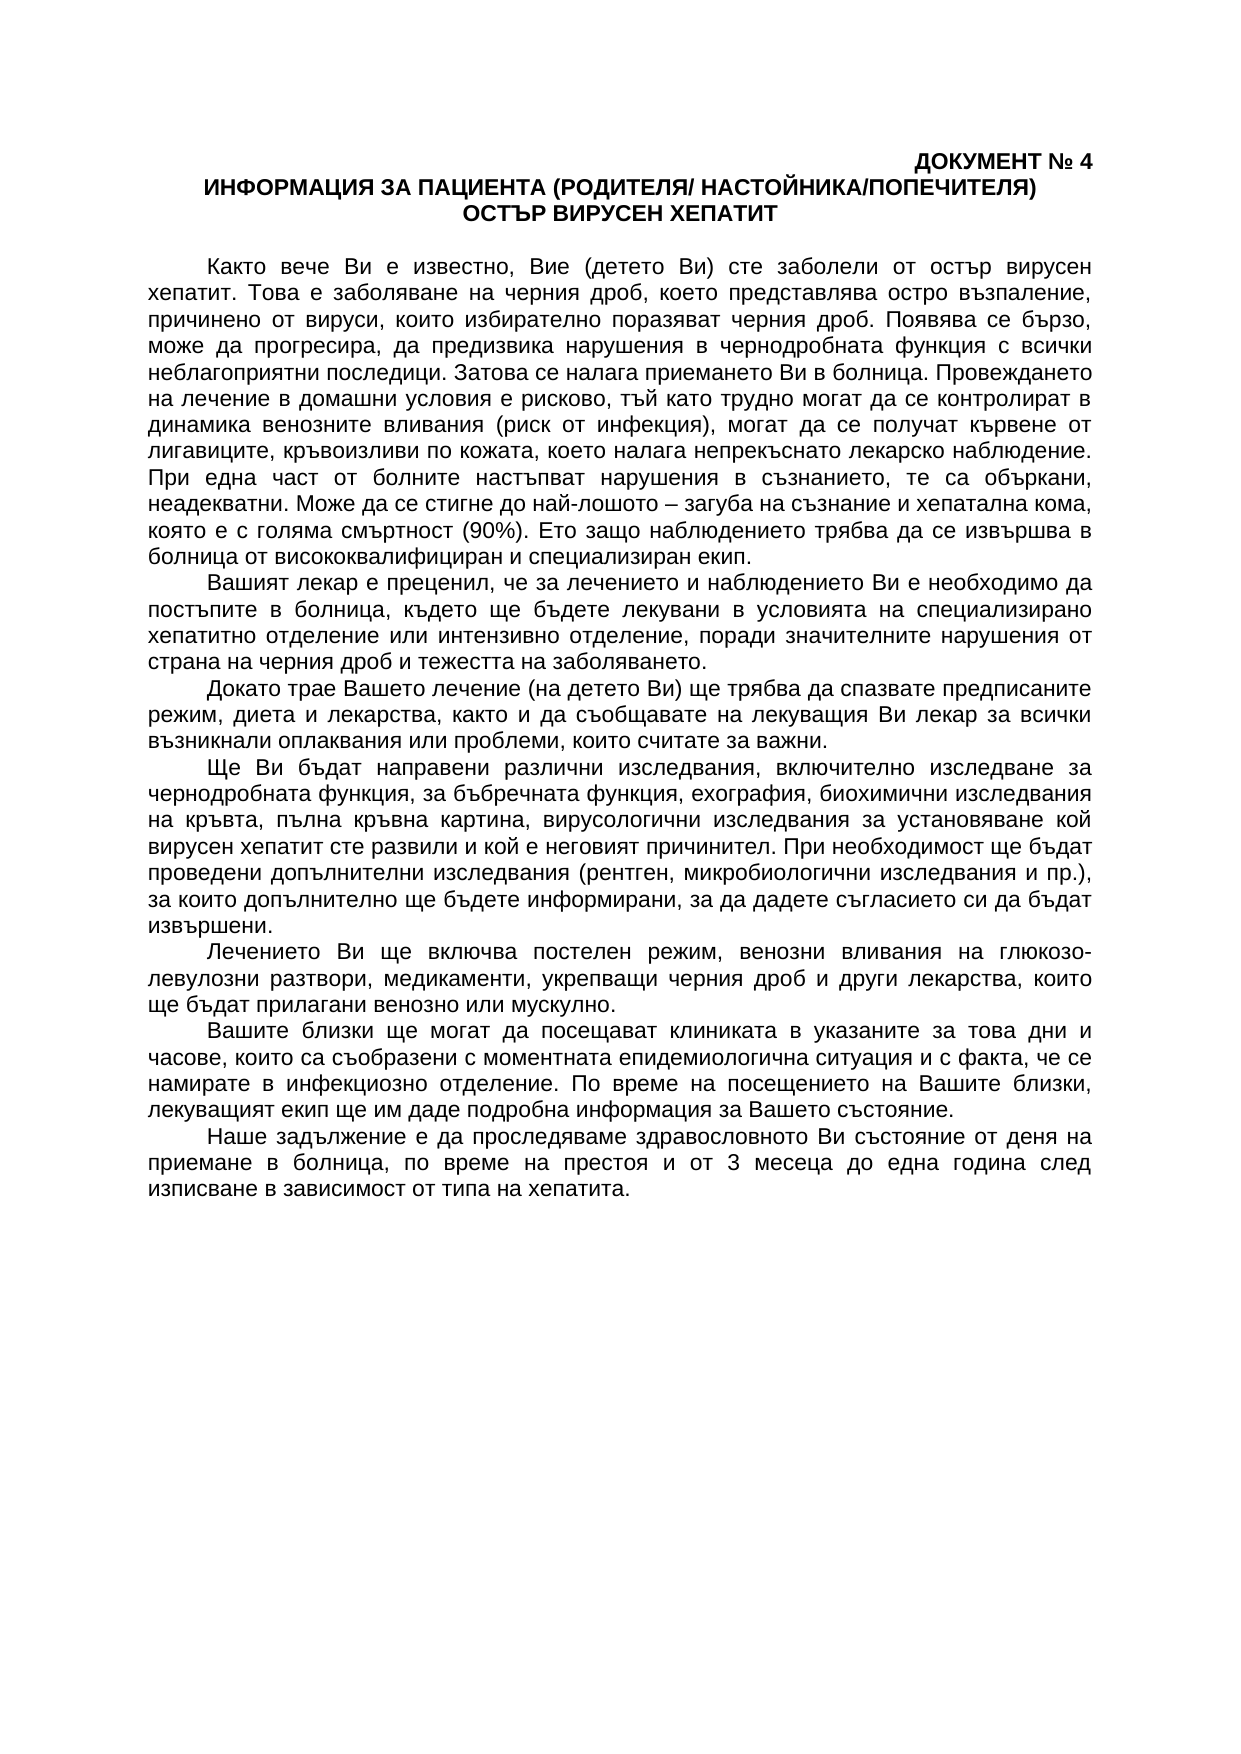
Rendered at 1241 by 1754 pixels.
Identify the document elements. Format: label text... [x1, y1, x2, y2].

text Вашите близки ще могат да посещават клиниката в указаните за това дни и часове, които са съобразени с моментната епидемиологична ситуация и с факта, че се намирате в инфекциозно отделение. По време на посещението на Вашите близки, лекуващият екип ще им даде подробна информация за Вашето състояние. [148, 1017, 1093, 1123]
text остър вирусен хепатит [148, 200, 1093, 227]
text Лечението Ви ще включва постелен режим, венозни вливания на глюкозо-левулозни разтвори, медикаменти, укрепващи черния дроб и други лекарства, които ще бъдат прилагани венозно или мускулно. [148, 938, 1093, 1017]
text Докато трае Вашето лечение (на детето Ви) ще трябва да спазвате предписаните режим, диета и лекарства, както и да съобщавате на лекуващия Ви лекар за всички възникнали оплаквания или проблеми, които считате за важни. [148, 675, 1093, 754]
text ИНФОРМАЦИЯ ЗА ПАЦИЕНТА (родителя/ настойника/Попечителя) [148, 174, 1093, 200]
text Наше задължение е да проследяваме здравословното Ви състояние от деня на приемане в болница, по време на престоя и от 3 месеца до една година след изписване в зависимост от типа на хепатита. [148, 1123, 1093, 1202]
text Както вече Ви е известно, Вие (детето Ви) сте заболели от остър вирусен хепатит. Това е заболяване на черния дроб, което представлява остро възпаление, причинено от вируси, които избирателно поразяват черния дроб. Появява се бързо, може да прогресира, да предизвика нарушения в чернодробната функция с всички неблагоприятни последици. Затова се налага приемането Ви в болница. Провеждането на лечение в домашни условия е рисково, тъй като трудно могат да се контролират в динамика венозните вливания (риск от инфекция), могат да се получат кървене от лигавиците, кръвоизливи по кожата, което налага непрекъснато лекарско наблюдение. При една част от болните настъпват нарушения в съзнанието, те са объркани, неадекватни. Може да се стигне до най-лошото – загуба на съзнание и хепатална кома, която е с голяма смъртност (90%). Ето защо наблюдението трябва да се извършва в болница от висококвалифициран и специализиран екип. [148, 253, 1093, 569]
text ДОКУМЕНТ № 4 [148, 148, 1093, 174]
text Ще Ви бъдат направени различни изследвания, включително изследване за чернодробната функция, за бъбречната функция, ехография, биохимични изследвания на кръвта, пълна кръвна картина, вирусологични изследвания за установяване кой вирусен хепатит сте развили и кой е неговият причинител. При необходимост ще бъдат проведени допълнителни изследвания (рентген, микробиологични изследвания и пр.), за които допълнително ще бъдете информирани, за да дадете съгласието си да бъдат извършени. [148, 754, 1093, 938]
text Вашият лекар е преценил, че за лечението и наблюдението Ви е необходимо да постъпите в болница, където ще бъдете лекувани в условията на специализирано хепатитно отделение или интензивно отделение, поради значителните нарушения от страна на черния дроб и тежестта на заболяването. [148, 569, 1093, 675]
